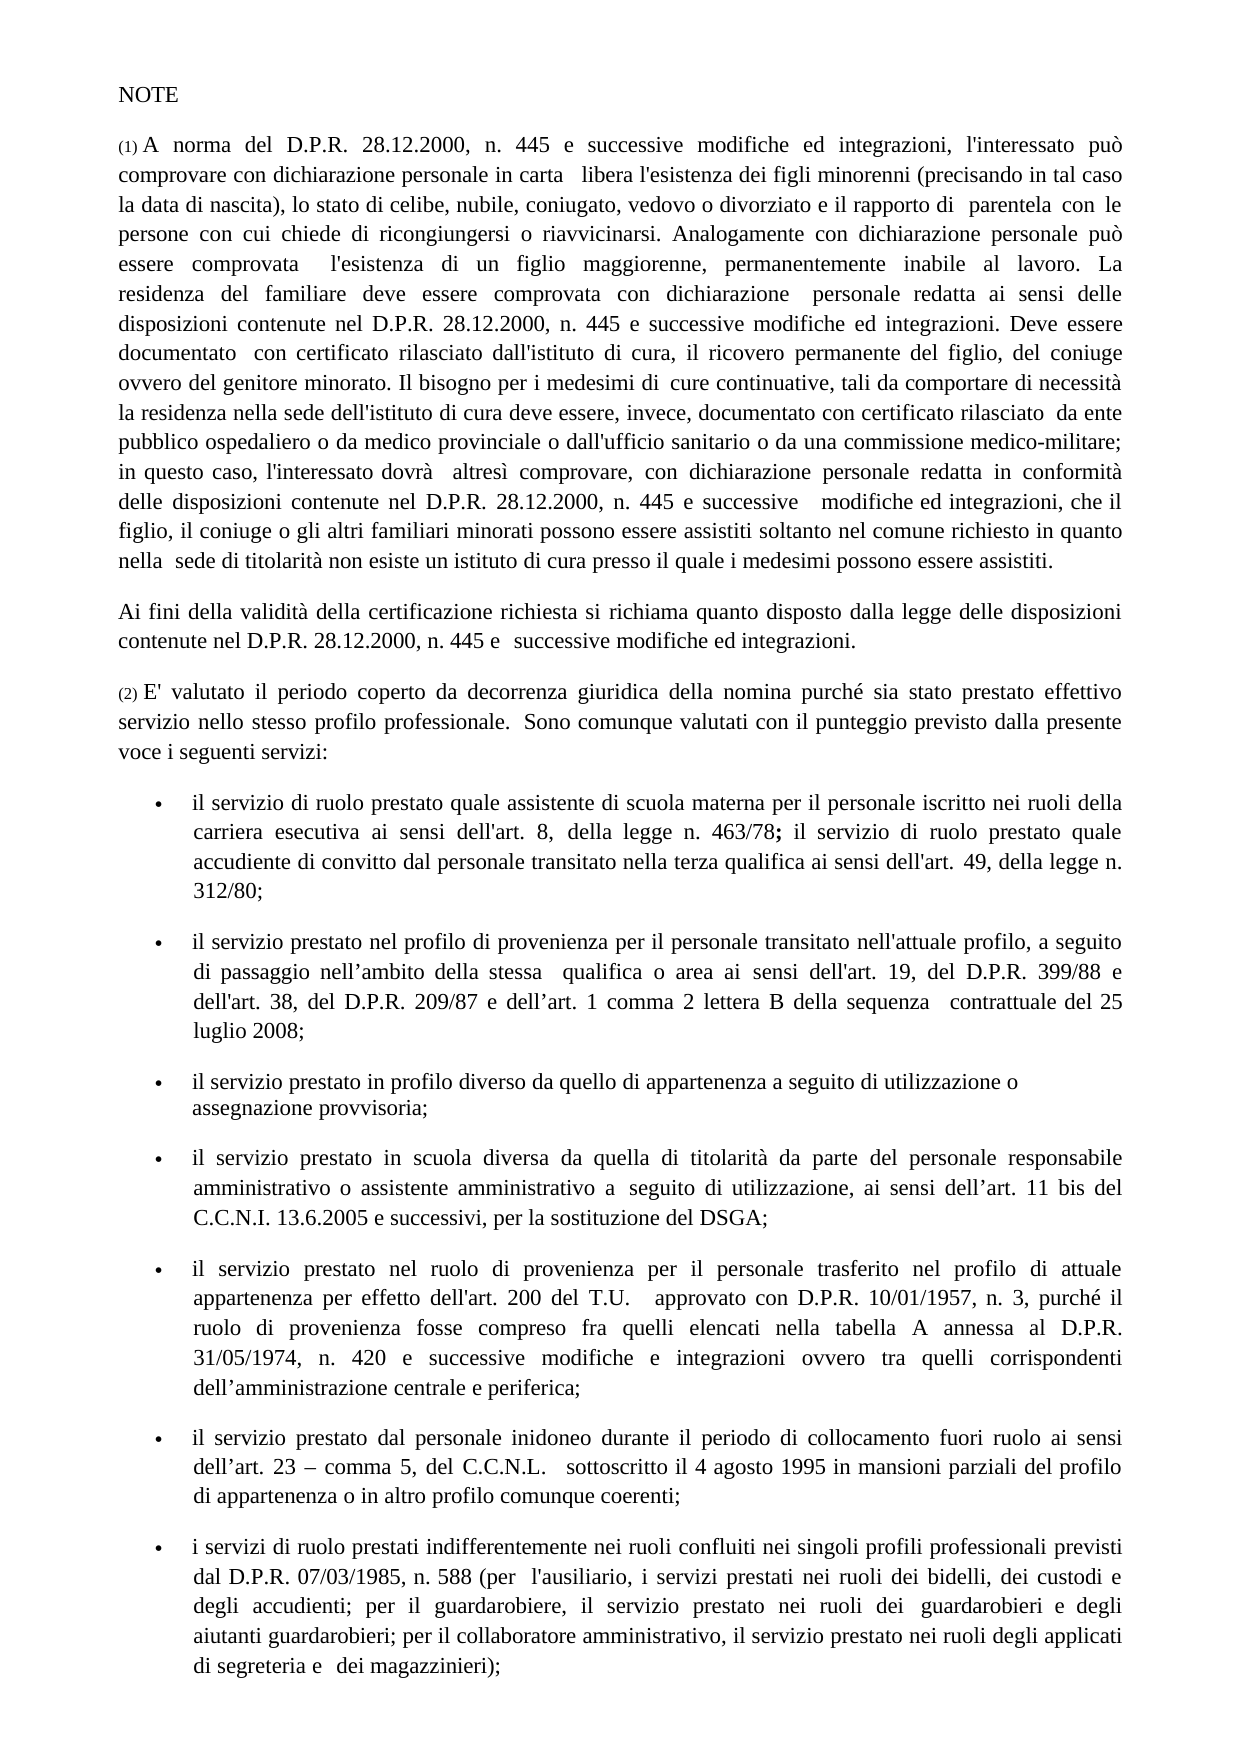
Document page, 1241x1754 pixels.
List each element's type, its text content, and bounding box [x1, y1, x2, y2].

text NOTE [118, 81, 1134, 108]
list il servizio prestato in scuola diversa da quella di titolarità da parte del personale responsabile amministrativo o assistente amministrativo a seguito di utilizzazione, ai sensi dell’art. 11 bis del C.C.N.I. 13.6.2005 e successivi, per la sostituzione del DSGA; [156, 1144, 1123, 1230]
list il servizio prestato nel profilo di provenienza per il personale transitato nell'attuale profilo, a seguito di passaggio nell’ambito della stessa qualifica o area ai sensi dell'art. 19, del D.P.R. 399/88 e dell'art. 38, del D.P.R. 209/87 e dell’art. 1 comma 2 lettera B della sequenza contrattuale del 25 luglio 2008; [156, 928, 1123, 1044]
list il servizio di ruolo prestato quale assistente di scuola materna per il personale iscritto nei ruoli della carriera esecutiva ai sensi dell'art. 8, della legge n. 463/78; il servizio di ruolo prestato quale accudiente di convitto dal personale transitato nella terza qualifica ai sensi dell'art. 49, della legge n. 312/80; [156, 788, 1123, 904]
list il servizio prestato nel ruolo di provenienza per il personale trasferito nel profilo di attuale appartenenza per effetto dell'art. 200 del T.U. approvato con D.P.R. 10/01/1957, n. 3, purché il ruolo di provenienza fosse compreso fra quelli elencati nella tabella A annessa al D.P.R. 31/05/1974, n. 420 e successive modifiche e integrazioni ovvero tra quelli corrispondenti dell’amministrazione centrale e periferica; [156, 1255, 1122, 1400]
list il servizio prestato in profilo diverso da quello di appartenenza a seguito di utilizzazione o assegnazione provvisoria; [156, 1068, 1134, 1121]
list E' valutato il periodo coperto da decorrenza giuridica della nomina purché sia stato prestato effettivo servizio nello stesso profilo professionale. Sono comunque valutati con il punteggio previsto dalla presente voce i seguenti servizi: [118, 678, 1123, 764]
list i servizi di ruolo prestati indifferentemente nei ruoli confluiti nei singoli profili professionali previsti dal D.P.R. 07/03/1985, n. 588 (per l'ausiliario, i servizi prestati nei ruoli dei bidelli, dei custodi e degli accudienti; per il guardarobiere, il servizio prestato nei ruoli dei guardarobieri e degli aiutanti guardarobieri; per il collaboratore amministrativo, il servizio prestato nei ruoli degli applicati di segreteria e dei magazzinieri); [156, 1533, 1123, 1678]
list A norma del D.P.R. 28.12.2000, n. 445 e successive modifiche ed integrazioni, l'interessato può comprovare con dichiarazione personale in carta libera l'esistenza dei figli minorenni (precisando in tal caso la data di nascita), lo stato di celibe, nubile, coniugato, vedovo o divorziato e il rapporto di parentela con le persone con cui chiede di ricongiungersi o riavvicinarsi. Analogamente con dichiarazione personale può essere comprovata l'esistenza di un figlio maggiorenne, permanentemente inabile al lavoro. La residenza del familiare deve essere comprovata con dichiarazione personale redatta ai sensi delle disposizioni contenute nel D.P.R. 28.12.2000, n. 445 e successive modifiche ed integrazioni. Deve essere documentato con certificato rilasciato dall'istituto di cura, il ricovero permanente del figlio, del coniuge ovvero del genitore minorato. Il bisogno per i medesimi di cure continuative, tali da comportare di necessità la residenza nella sede dell'istituto di cura deve essere, invece, documentato con certificato rilasciato da ente pubblico ospedaliero o da medico provinciale o dall'ufficio sanitario o da una commissione medico-militare; in questo caso, l'interessato dovrà altresì comprovare, con dichiarazione personale redatta in conformità delle disposizioni contenute nel D.P.R. 28.12.2000, n. 445 e successive modifiche ed integrazioni, che il figlio, il coniuge o gli altri familiari minorati possono essere assistiti soltanto nel comune richiesto in quanto nella sede di titolarità non esiste un istituto di cura presso il quale i medesimi possono essere assistiti. [118, 131, 1123, 573]
text Ai fini della validità della certificazione richiesta si richiama quanto disposto dalla legge delle disposizioni contenute nel D.P.R. 28.12.2000, n. 445 e successive modifiche ed integrazioni. [118, 598, 1122, 654]
list il servizio prestato dal personale inidoneo durante il periodo di collocamento fuori ruolo ai sensi dell’art. 23 – comma 5, del C.C.N.L. sottoscritto il 4 agosto 1995 in mansioni parziali del profilo di appartenenza o in altro profilo comunque coerenti; [156, 1424, 1122, 1509]
